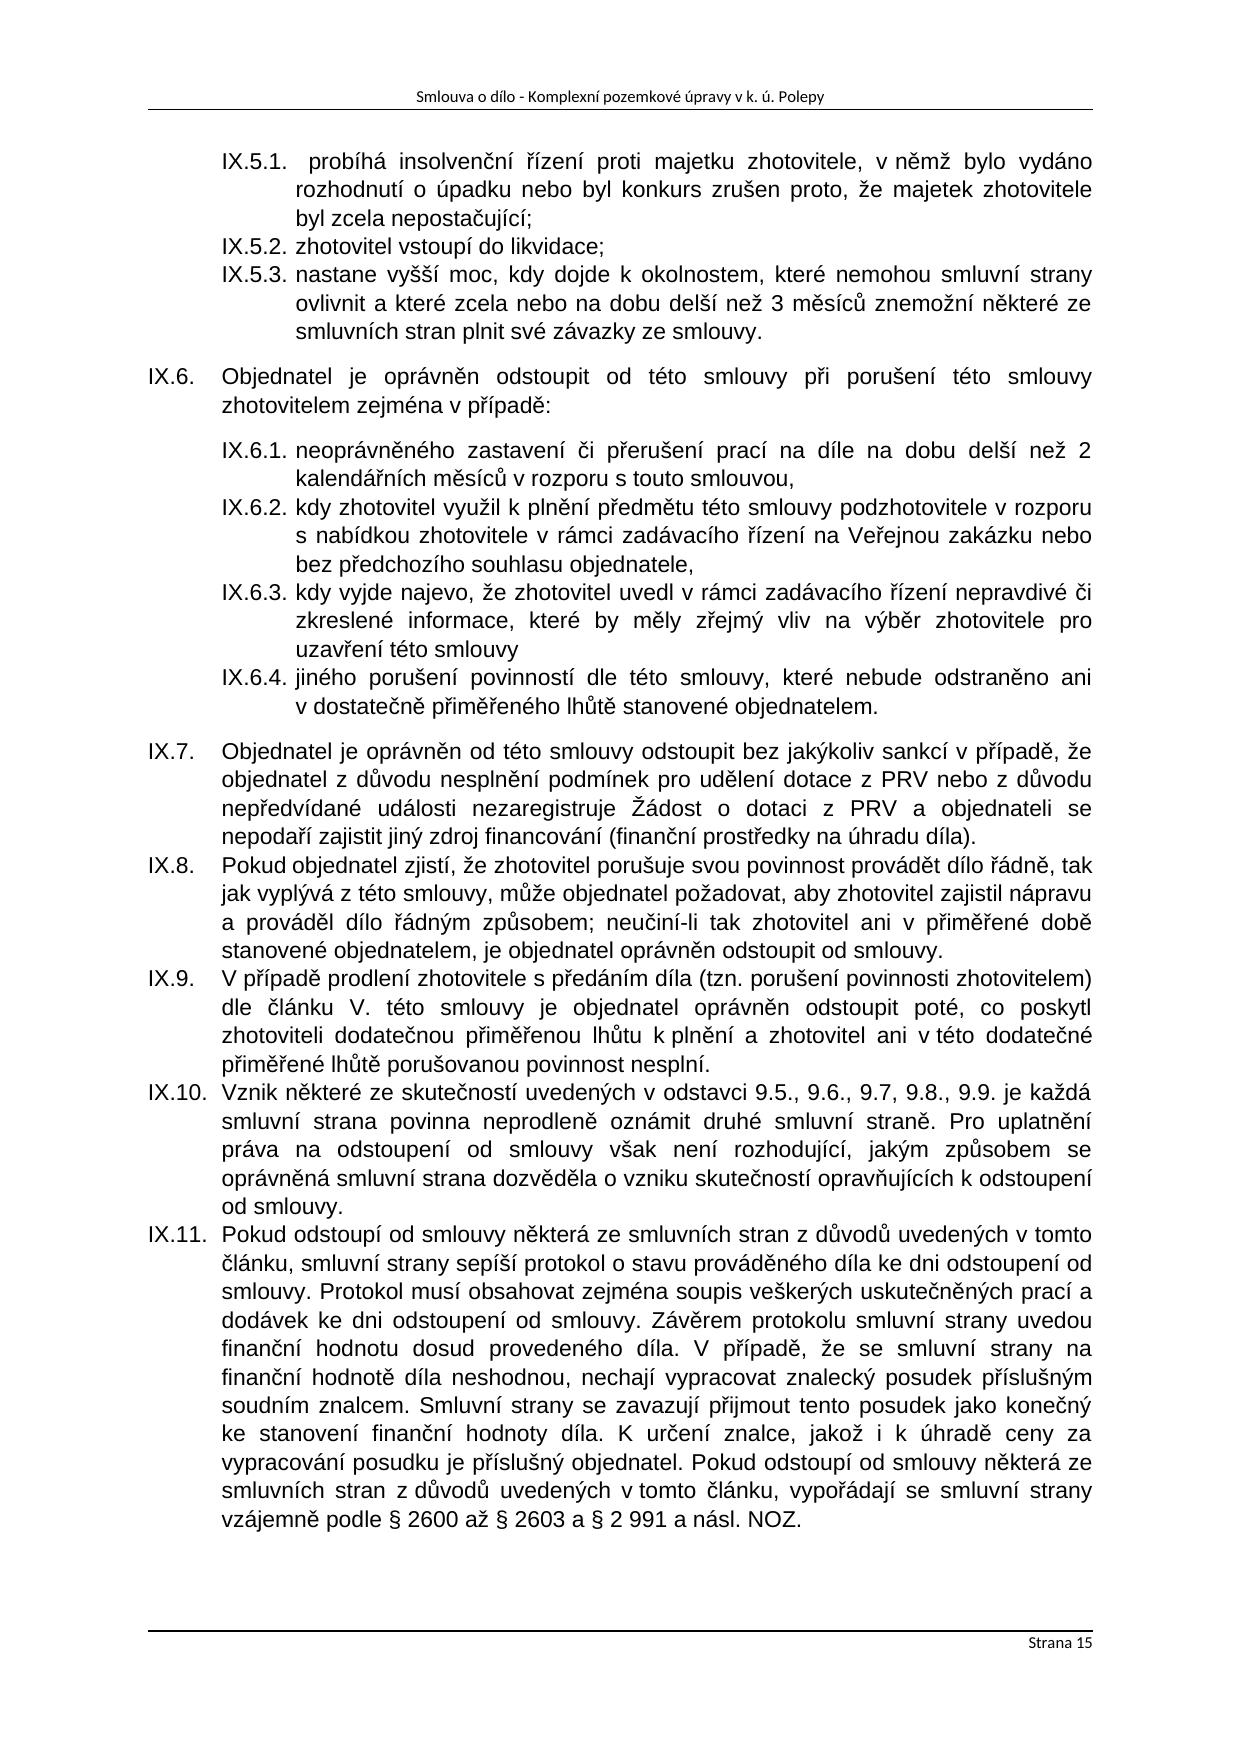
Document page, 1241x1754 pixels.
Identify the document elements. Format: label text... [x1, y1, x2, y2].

text zhotovitel vstoupí do likvidace; [221, 233, 1093, 259]
text kdy vyjde najevo, že zhotovitel uvedl v rámci zadávacího řízení nepravdivé či zkreslené informace, které by měly zřejmý vliv na výběr zhotovitele pro uzavření této smlouvy [221, 579, 1093, 662]
list V případě prodlení zhotovitele s předáním díla (tzn. porušení povinnosti zhotovitelem) dle článku V. této smlouvy je objednatel oprávněn odstoupit poté, co poskytl zhotoviteli dodatečnou přiměřenou lhůtu k plnění a zhotovitel ani v této dodatečné přiměřené lhůtě porušovanou povinnost nesplní. [148, 965, 1093, 1077]
text kdy zhotovitel využil k plnění předmětu této smlouvy podzhotovitele v rozporu s nabídkou zhotovitele v rámci zadávacího řízení na Veřejnou zakázku nebo bez předchozího souhlasu objednatele, [221, 494, 1093, 577]
list Pokud objednatel zjistí, že zhotovitel porušuje svou povinnost provádět dílo řádně, tak jak vyplývá z této smlouvy, může objednatel požadovat, aby zhotovitel zajistil nápravu a prováděl dílo řádným způsobem; neučiní-li tak zhotovitel ani v přiměřené době stanovené objednatelem, je objednatel oprávněn odstoupit od smlouvy. [148, 852, 1093, 963]
list Pokud odstoupí od smlouvy některá ze smluvních stran z důvodů uvedených v tomto článku, smluvní strany sepíší protokol o stavu prováděného díla ke dni odstoupení od smlouvy. Protokol musí obsahovat zejména soupis veškerých uskutečněných prací a dodávek ke dni odstoupení od smlouvy. Závěrem protokolu smluvní strany uvedou finanční hodnotu dosud provedeného díla. V případě, že se smluvní strany na finanční hodnotě díla neshodnou, nechají vypracovat znalecký posudek příslušným soudním znalcem. Smluvní strany se zavazují přijmout tento posudek jako konečný ke stanovení finanční hodnoty díla. K určení znalce, jakož i k úhradě ceny za vypracování posudku je příslušný objednatel. Pokud odstoupí od smlouvy některá ze smluvních stran z důvodů uvedených v tomto článku, vypořádají se smluvní strany vzájemně podle § 2600 až § 2603 a § 2 991 a násl. NOZ. [148, 1221, 1093, 1532]
text nastane vyšší moc, kdy dojde k okolnostem, které nemohou smluvní strany ovlivnit a které zcela nebo na dobu delší než 3 měsíců znemožní některé ze smluvních stran plnit své závazky ze smlouvy. [221, 261, 1093, 344]
text neoprávněného zastavení či přerušení prací na díle na dobu delší než 2 kalendářních měsíců v rozporu s touto smlouvou, [221, 437, 1093, 492]
text probíhá insolvenční řízení proti majetku zhotovitele, v němž bylo vydáno rozhodnutí o úpadku nebo byl konkurs zrušen proto, že majetek zhotovitele byl zcela nepostačující; [221, 148, 1093, 231]
list Vznik některé ze skutečností uvedených v odstavci 9.5., 9.6., 9.7, 9.8., 9.9. je každá smluvní strana povinna neprodleně oznámit druhé smluvní straně. Pro uplatnění práva na odstoupení od smlouvy však není rozhodující, jakým způsobem se oprávněná smluvní strana dozvěděla o vzniku skutečností opravňujících k odstoupení od smlouvy. [148, 1079, 1093, 1219]
list Objednatel je oprávněn od této smlouvy odstoupit bez jakýkoliv sankcí v případě, že objednatel z důvodu nesplnění podmínek pro udělení dotace z PRV nebo z důvodu nepředvídané události nezaregistruje Žádost o dotaci z PRV a objednateli se nepodaří zajistit jiný zdroj financování (finanční prostředky na úhradu díla). [148, 738, 1093, 849]
list Objednatel je oprávněn odstoupit od této smlouvy při porušení této smlouvy zhotovitelem zejména v případě: [148, 363, 1093, 418]
text jiného porušení povinností dle této smlouvy, které nebude odstraněno ani v dostatečně přiměřeného lhůtě stanovené objednatelem. [221, 664, 1093, 719]
